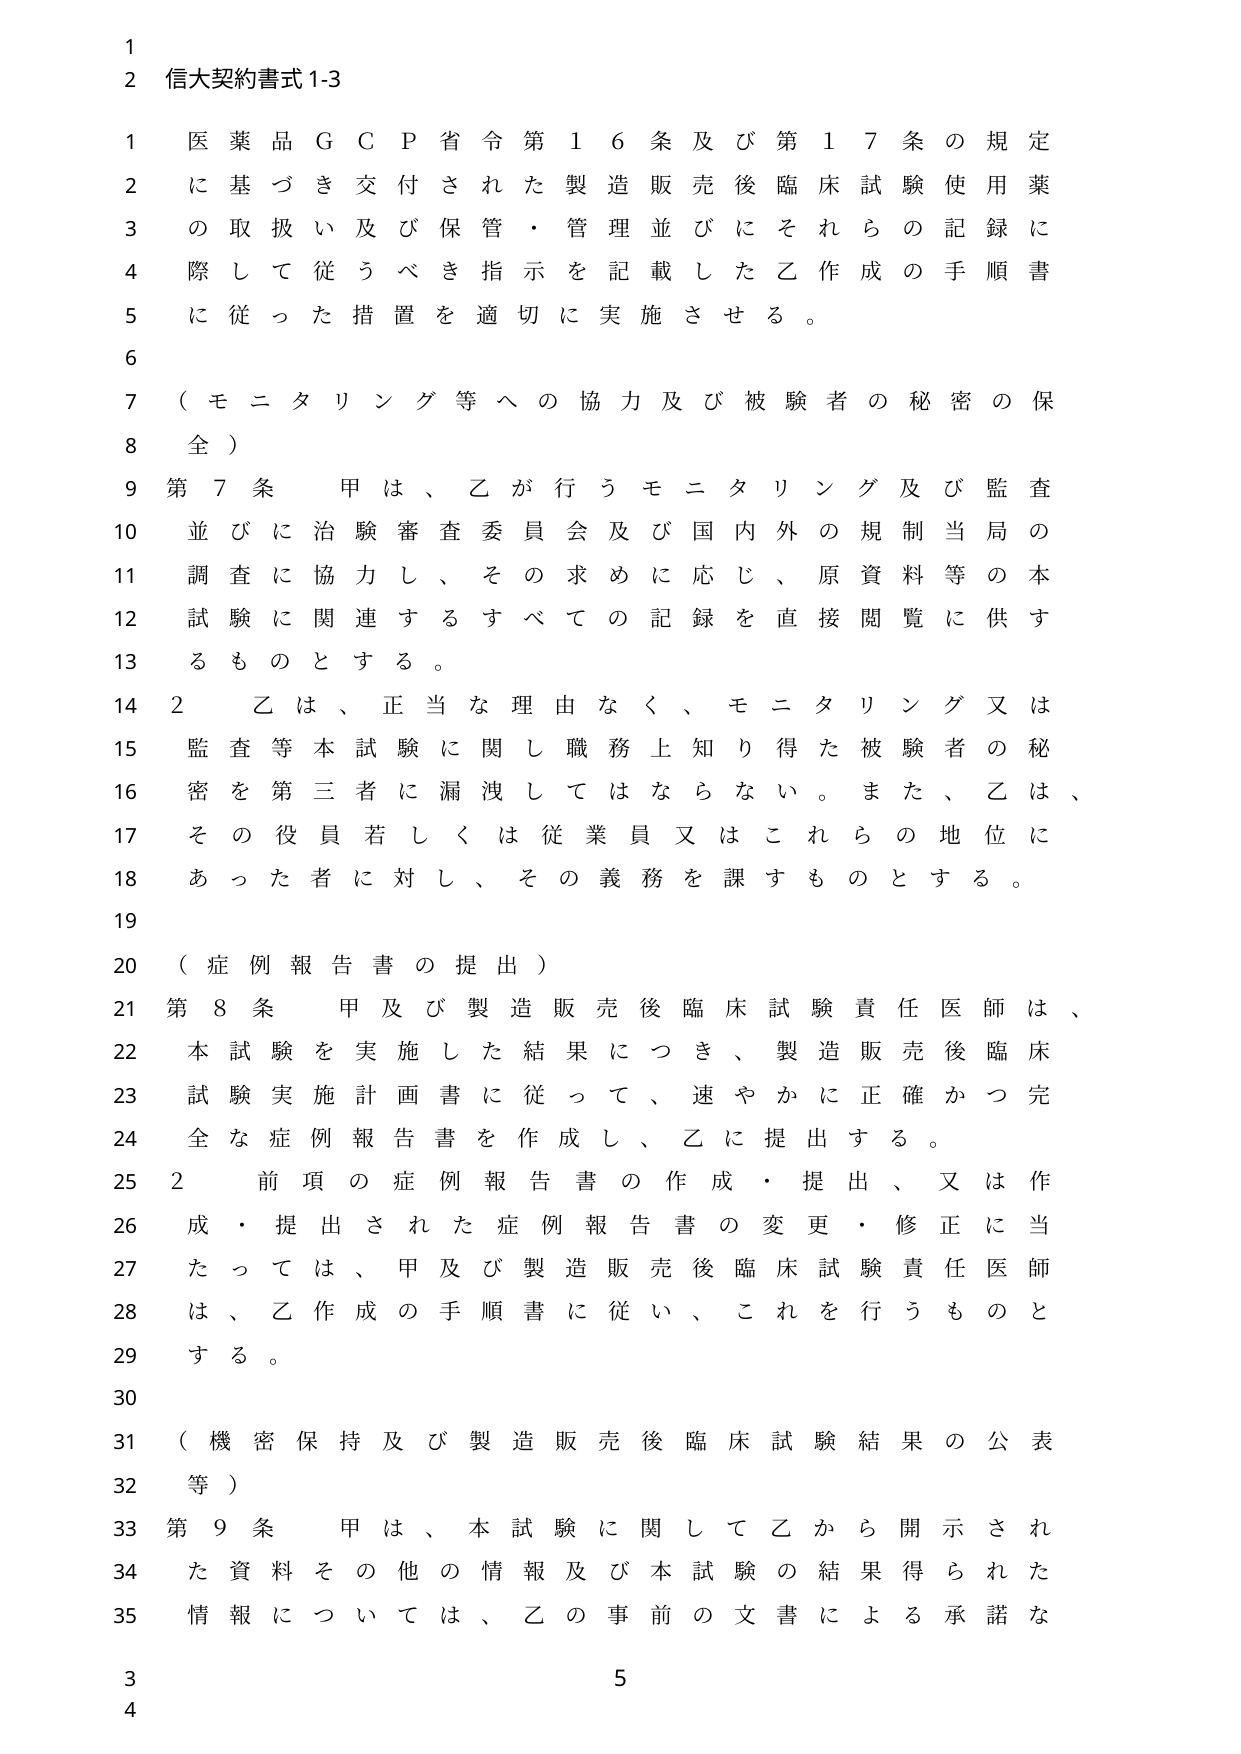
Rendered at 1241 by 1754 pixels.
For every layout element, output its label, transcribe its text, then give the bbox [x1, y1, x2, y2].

text （機密保持及び製造販売後臨床試験結果の公表等） [166, 1419, 1074, 1505]
text （症例報告書の提出） [166, 942, 1074, 985]
text （モニタリング等への協力及び被験者の秘密の保全） [166, 379, 1074, 465]
text ２ 乙は、正当な理由なく、モニタリング又は監査等本試験に関し職務上知り得た被験者の秘密を第三者に漏洩してはならない。また、乙は、その役員若しくは従業員又はこれらの地位にあった者に対し、その義務を課すものとする。 [166, 682, 1071, 899]
text ２ 前項の症例報告書の作成・提出、又は作成・提出された症例報告書の変更・修正に当たっては、甲及び製造販売後臨床試験責任医師は、乙作成の手順書に従い、これを行うものとする。 [166, 1159, 1071, 1375]
text 第８条 甲及び製造販売後臨床試験責任医師は、本試験を実施した結果につき、製造販売後臨床試験実施計画書に従って、速やかに正確かつ完全な症例報告書を作成し、乙に提出する。 [166, 985, 1071, 1159]
text 第７条 甲は、乙が行うモニタリング及び監査並びに治験審査委員会及び国内外の規制当局の調査に協力し、その求めに応じ、原資料等の本試験に関連するすべての記録を直接閲覧に供するものとする。 [166, 465, 1071, 682]
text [166, 1505, 1071, 1635]
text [166, 119, 1071, 335]
